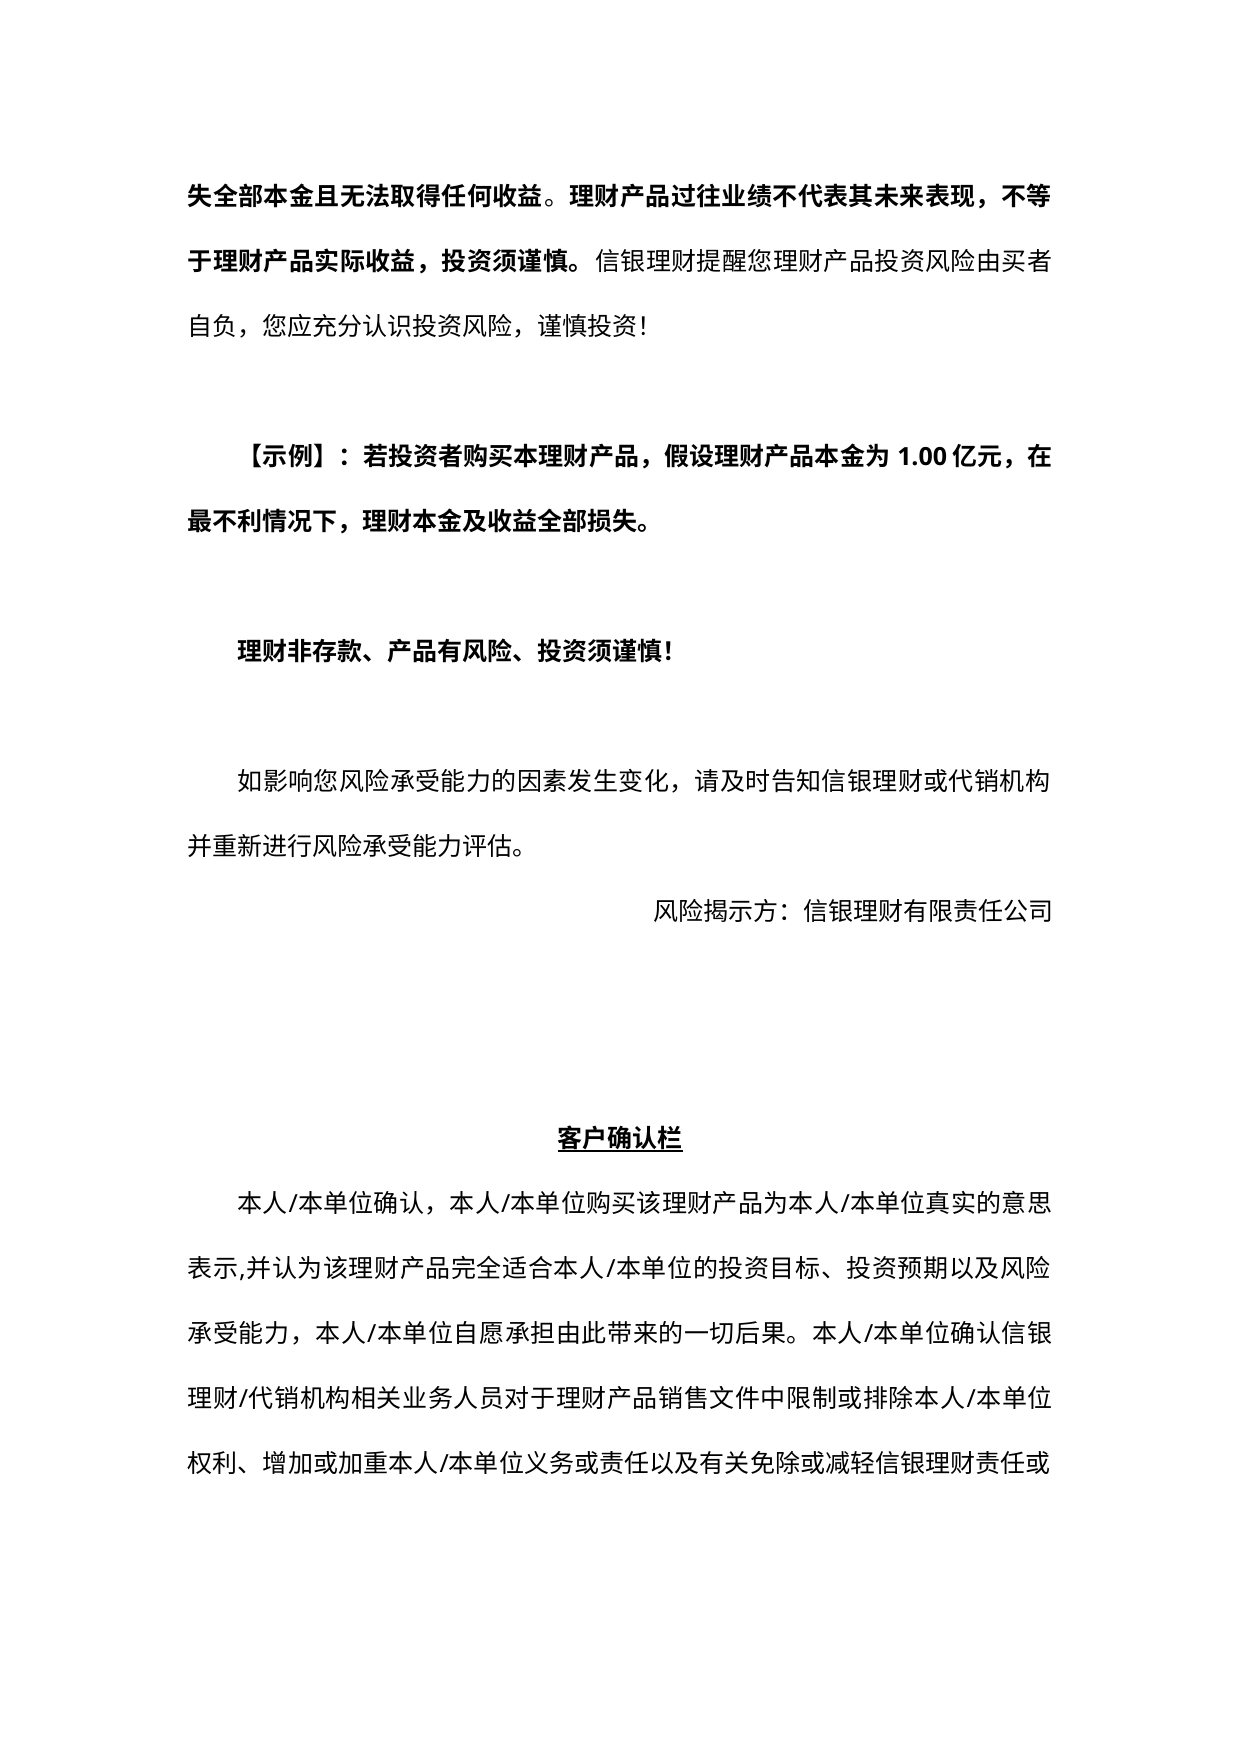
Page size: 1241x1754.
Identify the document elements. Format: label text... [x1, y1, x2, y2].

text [187, 1169, 1053, 1494]
text 风险揭示方：信银理财有限责任公司 [187, 877, 1053, 942]
text 客户确认栏 [187, 1104, 1053, 1169]
text 理财非存款、产品有风险、投资须谨慎！ [187, 617, 1053, 682]
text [187, 162, 1053, 357]
text 【示例】：若投资者购买本理财产品，假设理财产品本金为1.00亿元，在最不利情况下，理财本金及收益全部损失。 [187, 422, 1053, 552]
text 如影响您风险承受能力的因素发生变化，请及时告知信银理财或代销机构并重新进行风险承受能力评估。 [187, 747, 1053, 877]
